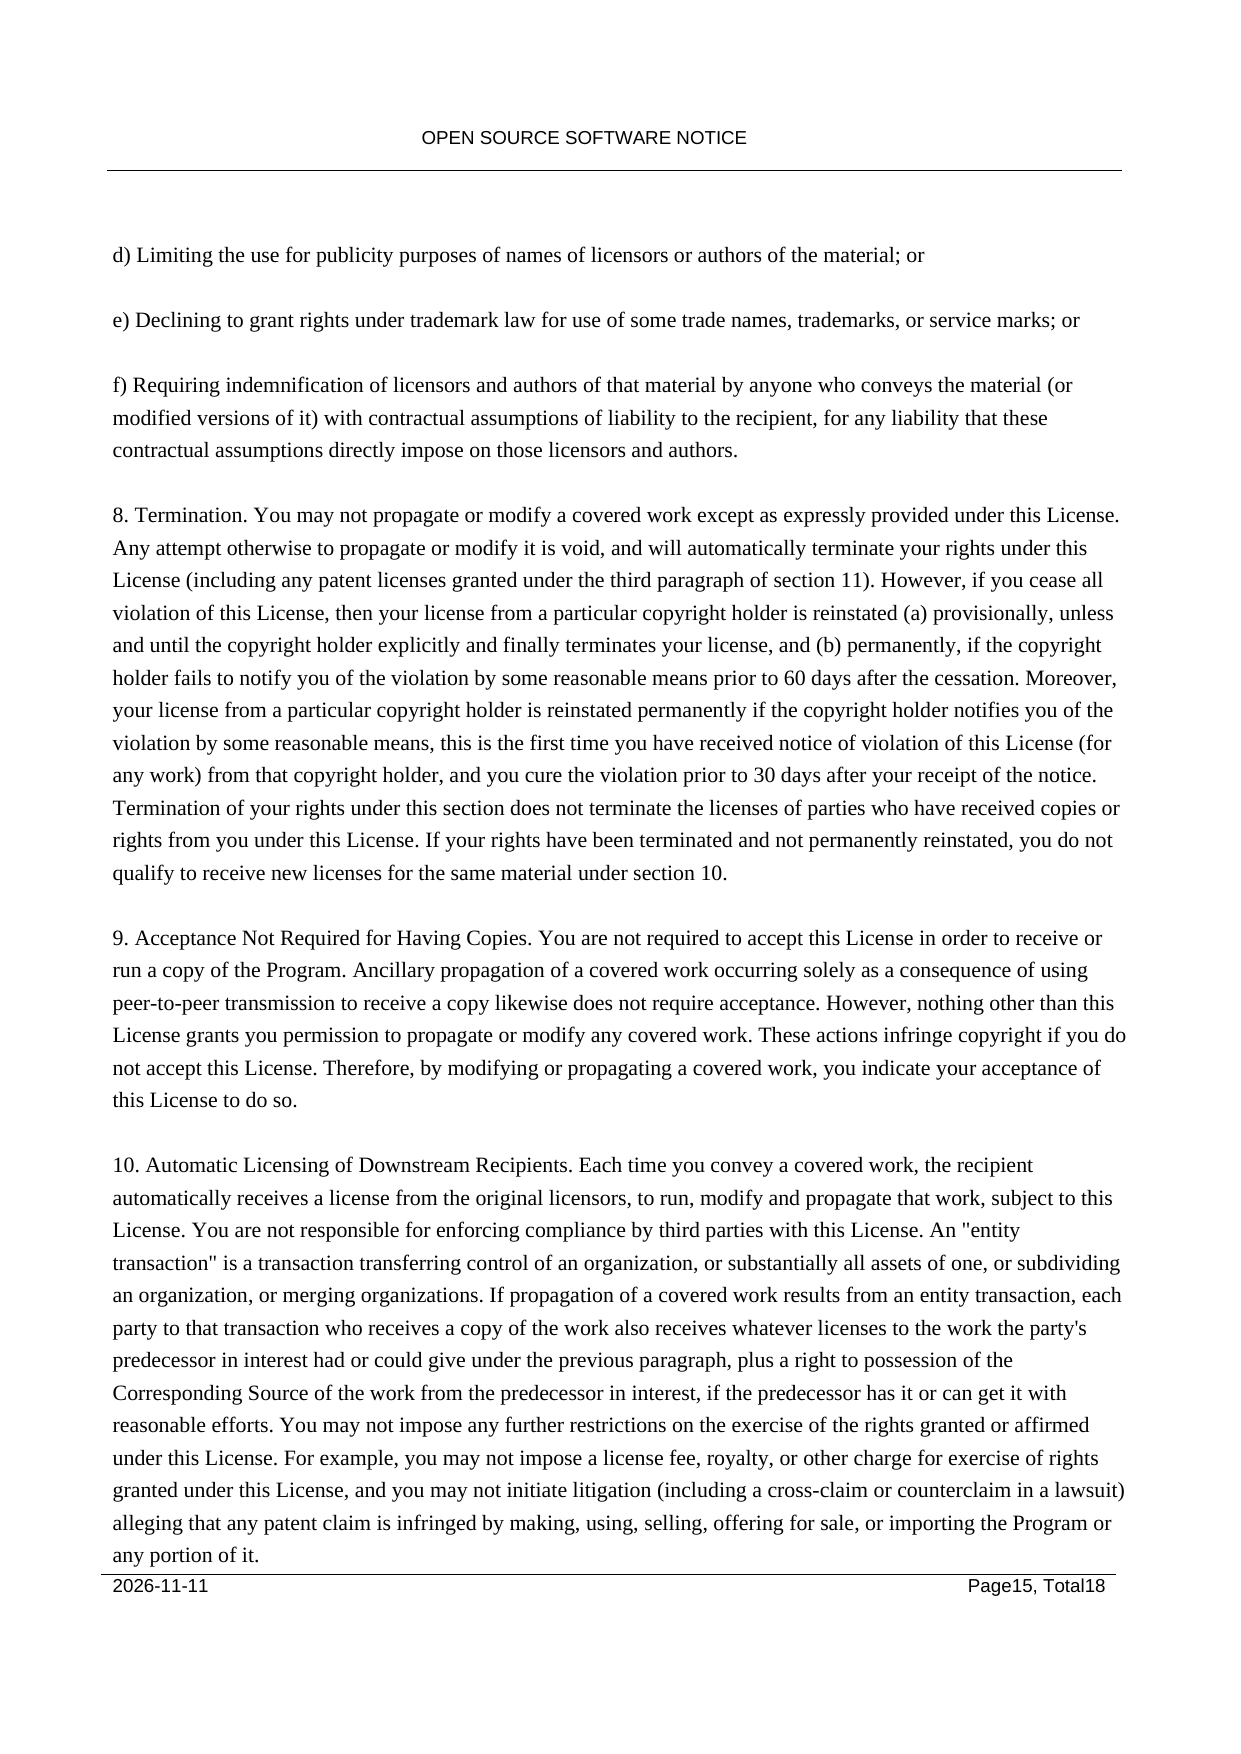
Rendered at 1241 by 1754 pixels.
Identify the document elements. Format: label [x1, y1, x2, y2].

text [112, 206, 1128, 1571]
